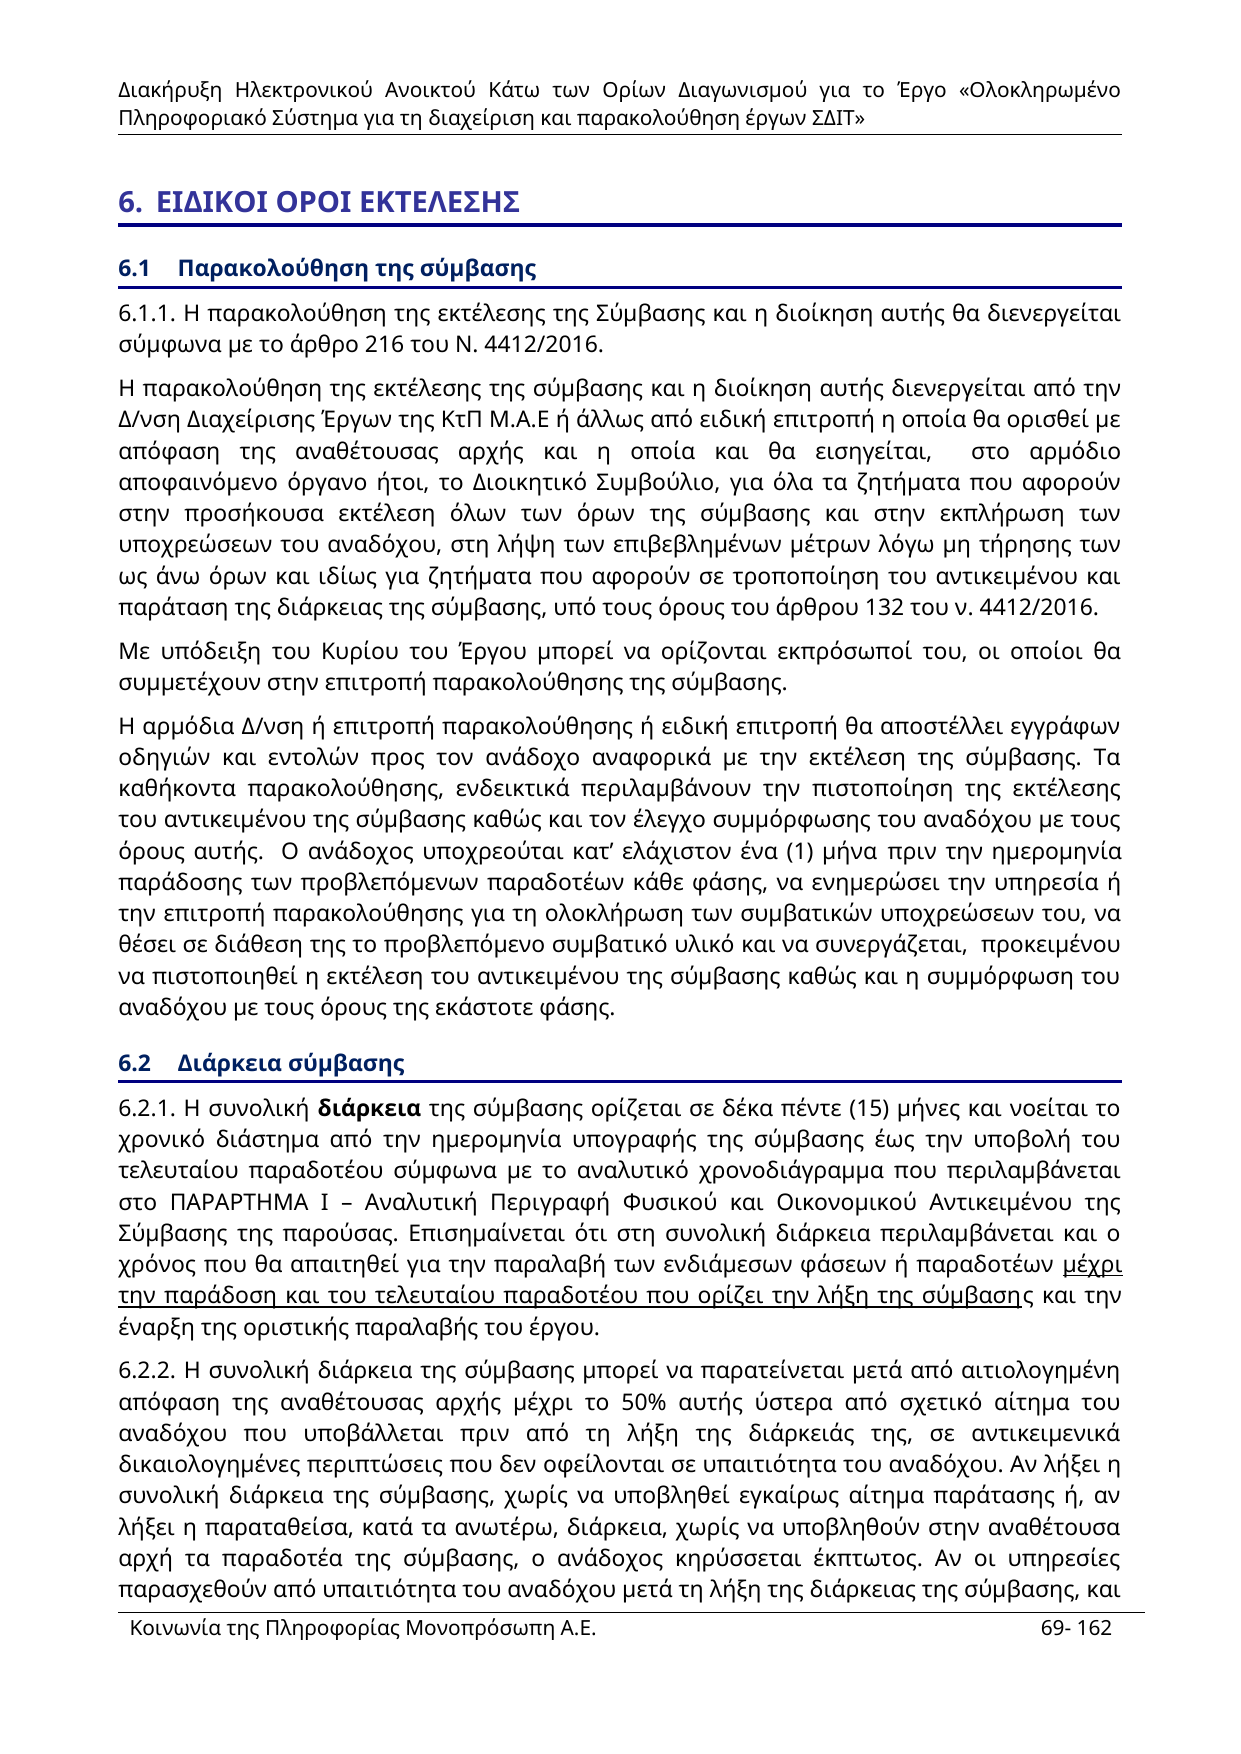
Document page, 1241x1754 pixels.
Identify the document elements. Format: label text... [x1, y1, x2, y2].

subtitle ΕΙΔΙΚΟΙ ΟΡΟΙ ΕΚΤΕΛΕΣΗΣ [118, 181, 1122, 223]
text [118, 1354, 1122, 1604]
subtitle Διάρκεια σύμβασης [118, 1047, 1122, 1080]
text Η αρμόδια Δ/νση ή επιτροπή παρακολούθησης ή ειδική επιτροπή θα αποστέλλει εγγράφων οδηγιών και εντολών προς τον ανάδοχο αναφορικά με την εκτέλεση της σύμβασης. Τα καθήκοντα παρακολούθησης, ενδεικτικά περιλαμβάνουν την πιστοποίηση της εκτέλεσης του αντικειμένου της σύμβασης καθώς και τον έλεγχο συμμόρφωσης του αναδόχου με τους όρους αυτής. Ο ανάδοχος υποχρεούται κατ’ ελάχιστον ένα (1) μήνα πριν την ημερομηνία παράδοσης των προβλεπόμενων παραδοτέων κάθε φάσης, να ενημερώσει την υπηρεσία ή την επιτροπή παρακολούθησης για τη ολοκλήρωση των συμβατικών υποχρεώσεων του, να θέσει σε διάθεση της το προβλεπόμενο συμβατικό υλικό και να συνεργάζεται, προκειμένου να πιστοποιηθεί η εκτέλεση του αντικειμένου της σύμβασης καθώς και η συμμόρφωση του αναδόχου με τους όρους της εκάστοτε φάσης. [118, 709, 1122, 1022]
subtitle Παρακολούθηση της σύμβασης [118, 252, 1122, 286]
text Η παρακολούθηση της εκτέλεσης της σύμβασης και η διοίκηση αυτής διενεργείται από την Δ/νση Διαχείρισης Έργων της ΚτΠ Μ.Α.Ε ή άλλως από ειδική επιτροπή η οποία θα ορισθεί με απόφαση της αναθέτουσας αρχής και η οποία και θα εισηγείται, στο αρμόδιο αποφαινόμενο όργανο ήτοι, το Διοικητικό Συμβούλιο, για όλα τα ζητήματα που αφορούν στην προσήκουσα εκτέλεση όλων των όρων της σύμβασης και στην εκπλήρωση των υποχρεώσεων του αναδόχου, στη λήψη των επιβεβλημένων μέτρων λόγω μη τήρησης των ως άνω όρων και ιδίως για ζητήματα που αφορούν σε τροποποίηση του αντικειμένου και παράταση της διάρκειας της σύμβασης, υπό τους όρους του άρθρου 132 του ν. 4412/2016. [118, 372, 1122, 622]
text 6.1.1. Η παρακολούθηση της εκτέλεσης της Σύμβασης και η διοίκηση αυτής θα διενεργείται σύμφωνα με το άρθρο 216 του Ν. 4412/2016. [118, 297, 1122, 359]
text 6.2.1. Η συνολική διάρκεια της σύμβασης ορίζεται σε δέκα πέντε (15) μήνες και νοείται το χρονικό διάστημα από την ημερομηνία υπογραφής της σύμβασης έως την υποβολή του τελευταίου παραδοτέου σύμφωνα με το αναλυτικό χρονοδιάγραμμα που περιλαμβάνεται στο ΠΑΡΑΡΤΗΜΑ Ι – Αναλυτική Περιγραφή Φυσικού και Οικονομικού Αντικειμένου της Σύμβασης της παρούσας. Επισημαίνεται ότι στη συνολική διάρκεια περιλαμβάνεται και ο χρόνος που θα απαιτηθεί για την παραλαβή των ενδιάμεσων φάσεων ή παραδοτέων μέχρι την παράδοση και του τελευταίου παραδοτέου που ορίζει την λήξη της σύμβασης και την έναρξη της οριστικής παραλαβής του έργου. [118, 1092, 1122, 1342]
text Με υπόδειξη του Κυρίου του Έργου μπορεί να ορίζονται εκπρόσωποί του, οι οποίοι θα συμμετέχουν στην επιτροπή παρακολούθησης της σύμβασης. [118, 634, 1122, 697]
